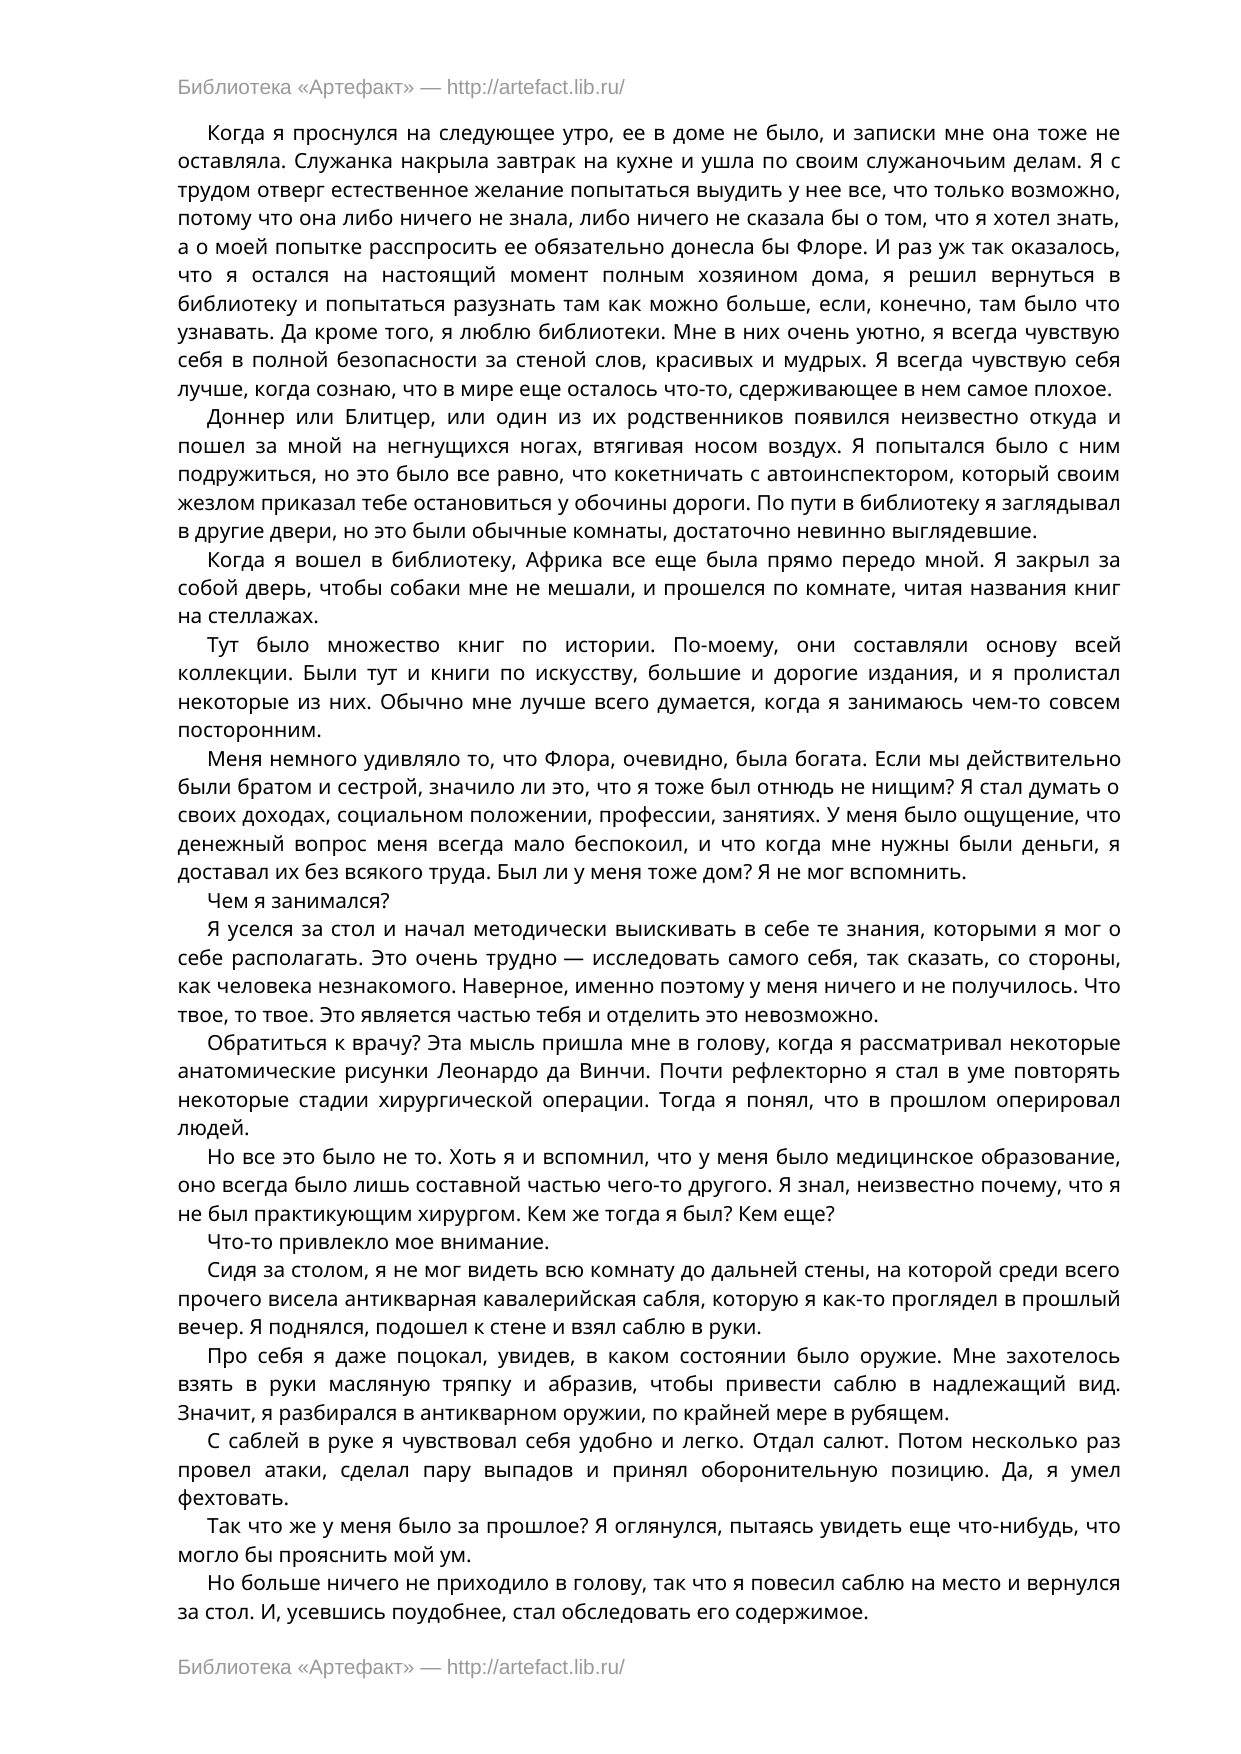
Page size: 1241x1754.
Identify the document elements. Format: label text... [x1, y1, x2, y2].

text С саблей в руке я чувствовал себя удобно и легко. Отдал салют. Потом несколько раз провел атаки, сделал пару выпадов и принял оборонительную позицию. Да, я умел фехтовать. [177, 1426, 1122, 1512]
text Про себя я даже поцокал, увидев, в каком состоянии было оружие. Мне захотелось взять в руки масляную тряпку и абразив, чтобы привести саблю в надлежащий вид. Значит, я разбирался в антикварном оружии, по крайней мере в рубящем. [177, 1341, 1122, 1426]
text Когда я проснулся на следующее утро, ее в доме не было, и записки мне она тоже не оставляла. Служанка накрыла завтрак на кухне и ушла по своим служаночьим делам. Я с трудом отверг естественное желание попытаться выудить у нее все, что только возможно, потому что она либо ничего не знала, либо ничего не сказала бы о том, что я хотел знать, а о моей попытке расспросить ее обязательно донесла бы Флоре. И раз уж так оказалось, что я остался на настоящий момент полным хозяином дома, я решил вернуться в библиотеку и попытаться разузнать там как можно больше, если, конечно, там было что узнавать. Да кроме того, я люблю библиотеки. Мне в них очень уютно, я всегда чувствую себя в полной безопасности за стеной слов, красивых и мудрых. Я всегда чувствую себя лучше, когда сознаю, что в мире еще осталось что-то, сдерживающее в нем самое плохое. [177, 118, 1122, 402]
text Я уселся за стол и начал методически выискивать в себе те знания, которыми я мог о себе располагать. Это очень трудно — исследовать самого себя, так сказать, со стороны, как человека незнакомого. Наверное, именно поэтому у меня ничего и не получилось. Что твое, то твое. Это является частью тебя и отделить это невозможно. [177, 914, 1122, 1028]
text Сидя за столом, я не мог видеть всю комнату до дальней стены, на которой среди всего прочего висела антикварная кавалерийская сабля, которую я как-то проглядел в прошлый вечер. Я поднялся, подошел к стене и взял саблю в руки. [177, 1256, 1122, 1341]
text Но все это было не то. Хоть я и вспомнил, что у меня было медицинское образование, оно всегда было лишь составной частью чего-то другого. Я знал, неизвестно почему, что я не был практикующим хирургом. Кем же тогда я был? Кем еще? [177, 1142, 1122, 1227]
text Обратиться к врачу? Эта мысль пришла мне в голову, когда я рассматривал некоторые анатомические рисунки Леонардо да Винчи. Почти рефлекторно я стал в уме повторять некоторые стадии хирургической операции. Тогда я понял, что в прошлом оперировал людей. [177, 1028, 1122, 1142]
text Что-то привлекло мое внимание. [177, 1227, 1122, 1256]
text Тут было множество книг по истории. По-моему, они составляли основу всей коллекции. Были тут и книги по искусству, большие и дорогие издания, и я пролистал некоторые из них. Обычно мне лучше всего думается, когда я занимаюсь чем-то совсем посторонним. [177, 630, 1122, 744]
text Но больше ничего не приходило в голову, так что я повесил саблю на место и вернулся за стол. И, усевшись поудобнее, стал обследовать его содержимое. [177, 1568, 1122, 1625]
text Доннер или Блитцер, или один из их родственников появился неизвестно откуда и пошел за мной на негнущихся ногах, втягивая носом воздух. Я попытался было с ним подружиться, но это было все равно, что кокетничать с автоинспектором, который своим жезлом приказал тебе остановиться у обочины дороги. По пути в библиотеку я заглядывал в другие двери, но это были обычные комнаты, достаточно невинно выглядевшие. [177, 402, 1122, 545]
text Когда я вошел в библиотеку, Африка все еще была прямо передо мной. Я закрыл за собой дверь, чтобы собаки мне не мешали, и прошелся по комнате, читая названия книг на стеллажах. [177, 545, 1122, 630]
text Так что же у меня было за прошлое? Я оглянулся, пытаясь увидеть еще что-нибудь, что могло бы прояснить мой ум. [177, 1512, 1122, 1568]
text Меня немного удивляло то, что Флора, очевидно, была богата. Если мы действительно были братом и сестрой, значило ли это, что я тоже был отнюдь не нищим? Я стал думать о своих доходах, социальном положении, профессии, занятиях. У меня было ощущение, что денежный вопрос меня всегда мало беспокоил, и что когда мне нужны были деньги, я доставал их без всякого труда. Был ли у меня тоже дом? Я не мог вспомнить. [177, 744, 1122, 886]
text Чем я занимался? [177, 886, 1122, 914]
